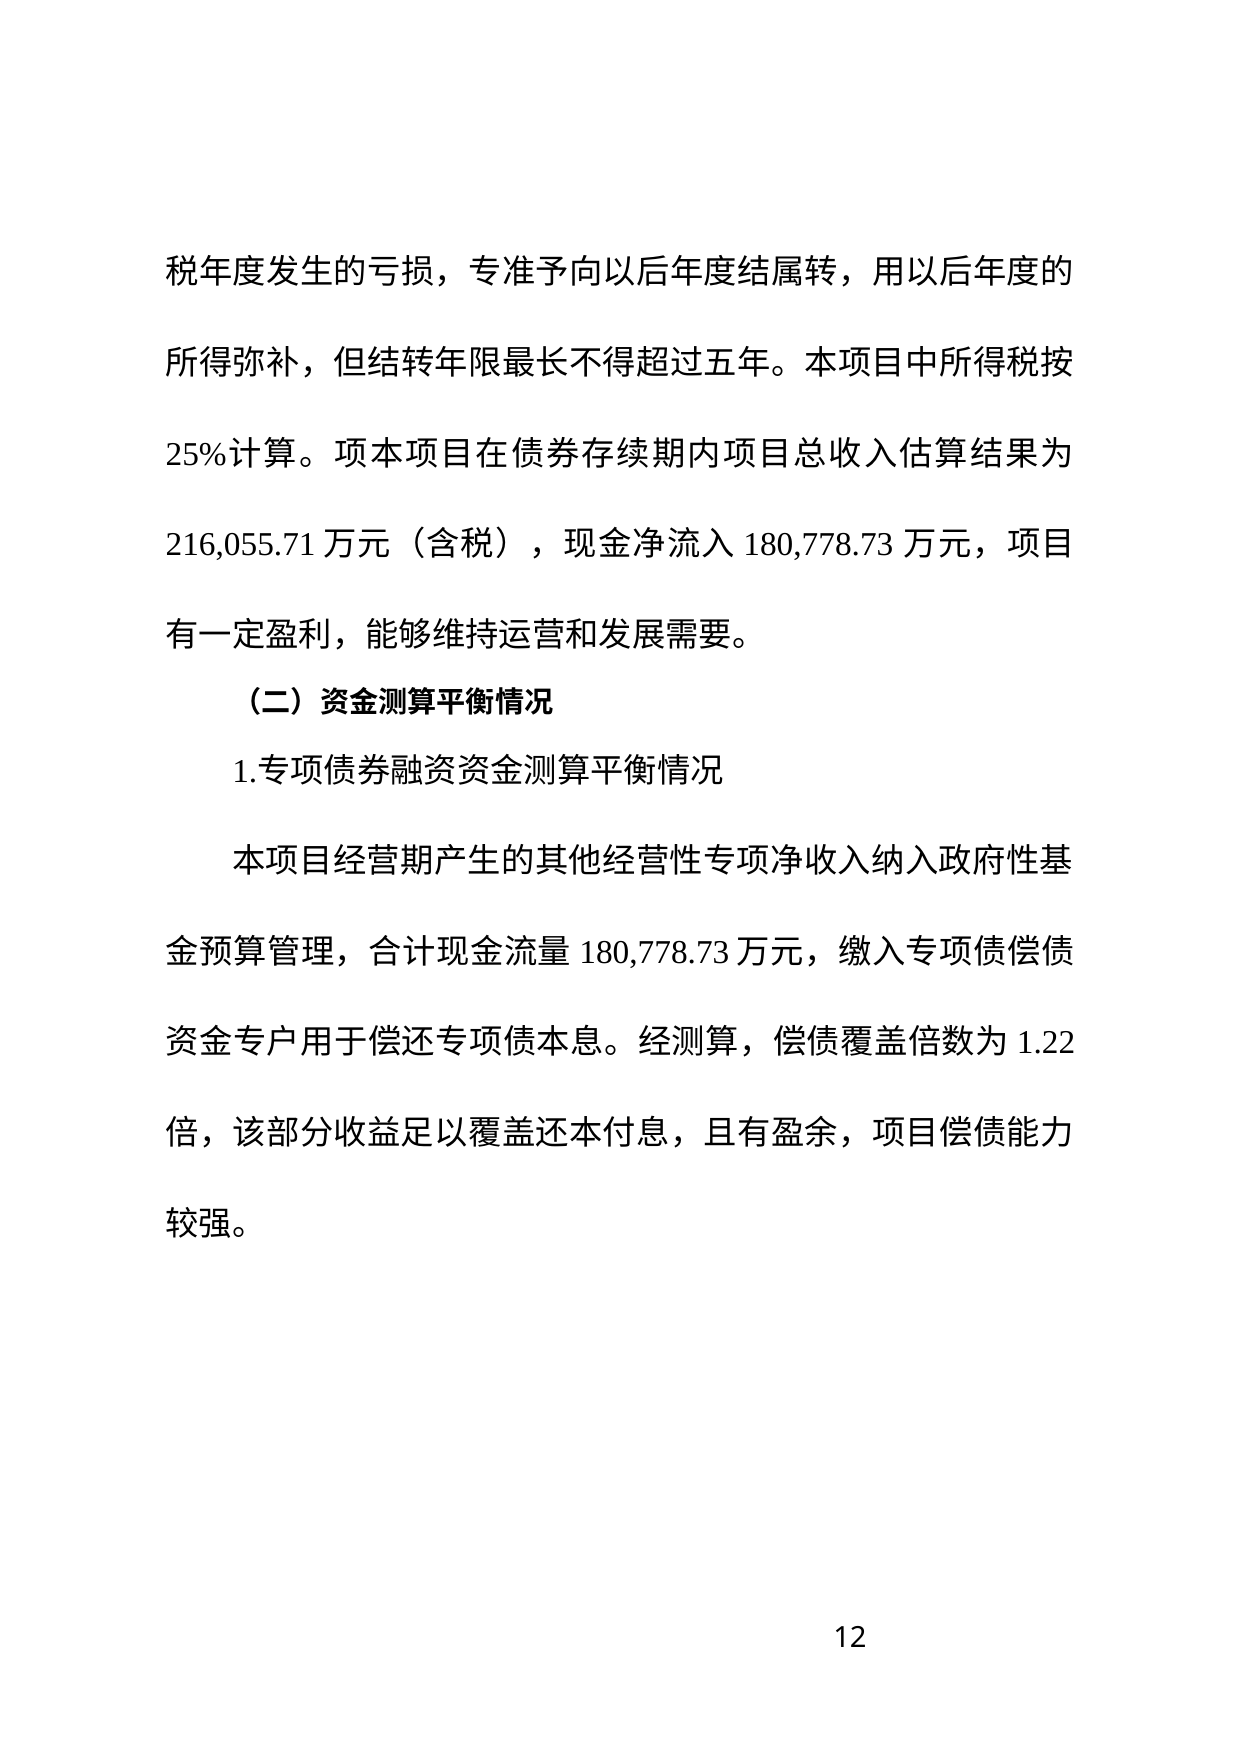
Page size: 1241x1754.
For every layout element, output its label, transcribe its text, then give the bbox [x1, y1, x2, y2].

text 本项目经营期产生的其他经营性专项净收入纳入政府性基金预算管理，合计现金流量180,778.73万元，缴入专项债偿债资金专户用于偿还专项债本息。经测算，偿债覆盖倍数为1.22倍，该部分收益足以覆盖还本付息，且有盈余，项目偿债能力较强。 [165, 813, 1075, 1266]
text 1.专项债券融资资金测算平衡情况 [165, 722, 1075, 813]
text （二）资金测算平衡情况 [165, 677, 1075, 722]
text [165, 224, 1075, 677]
